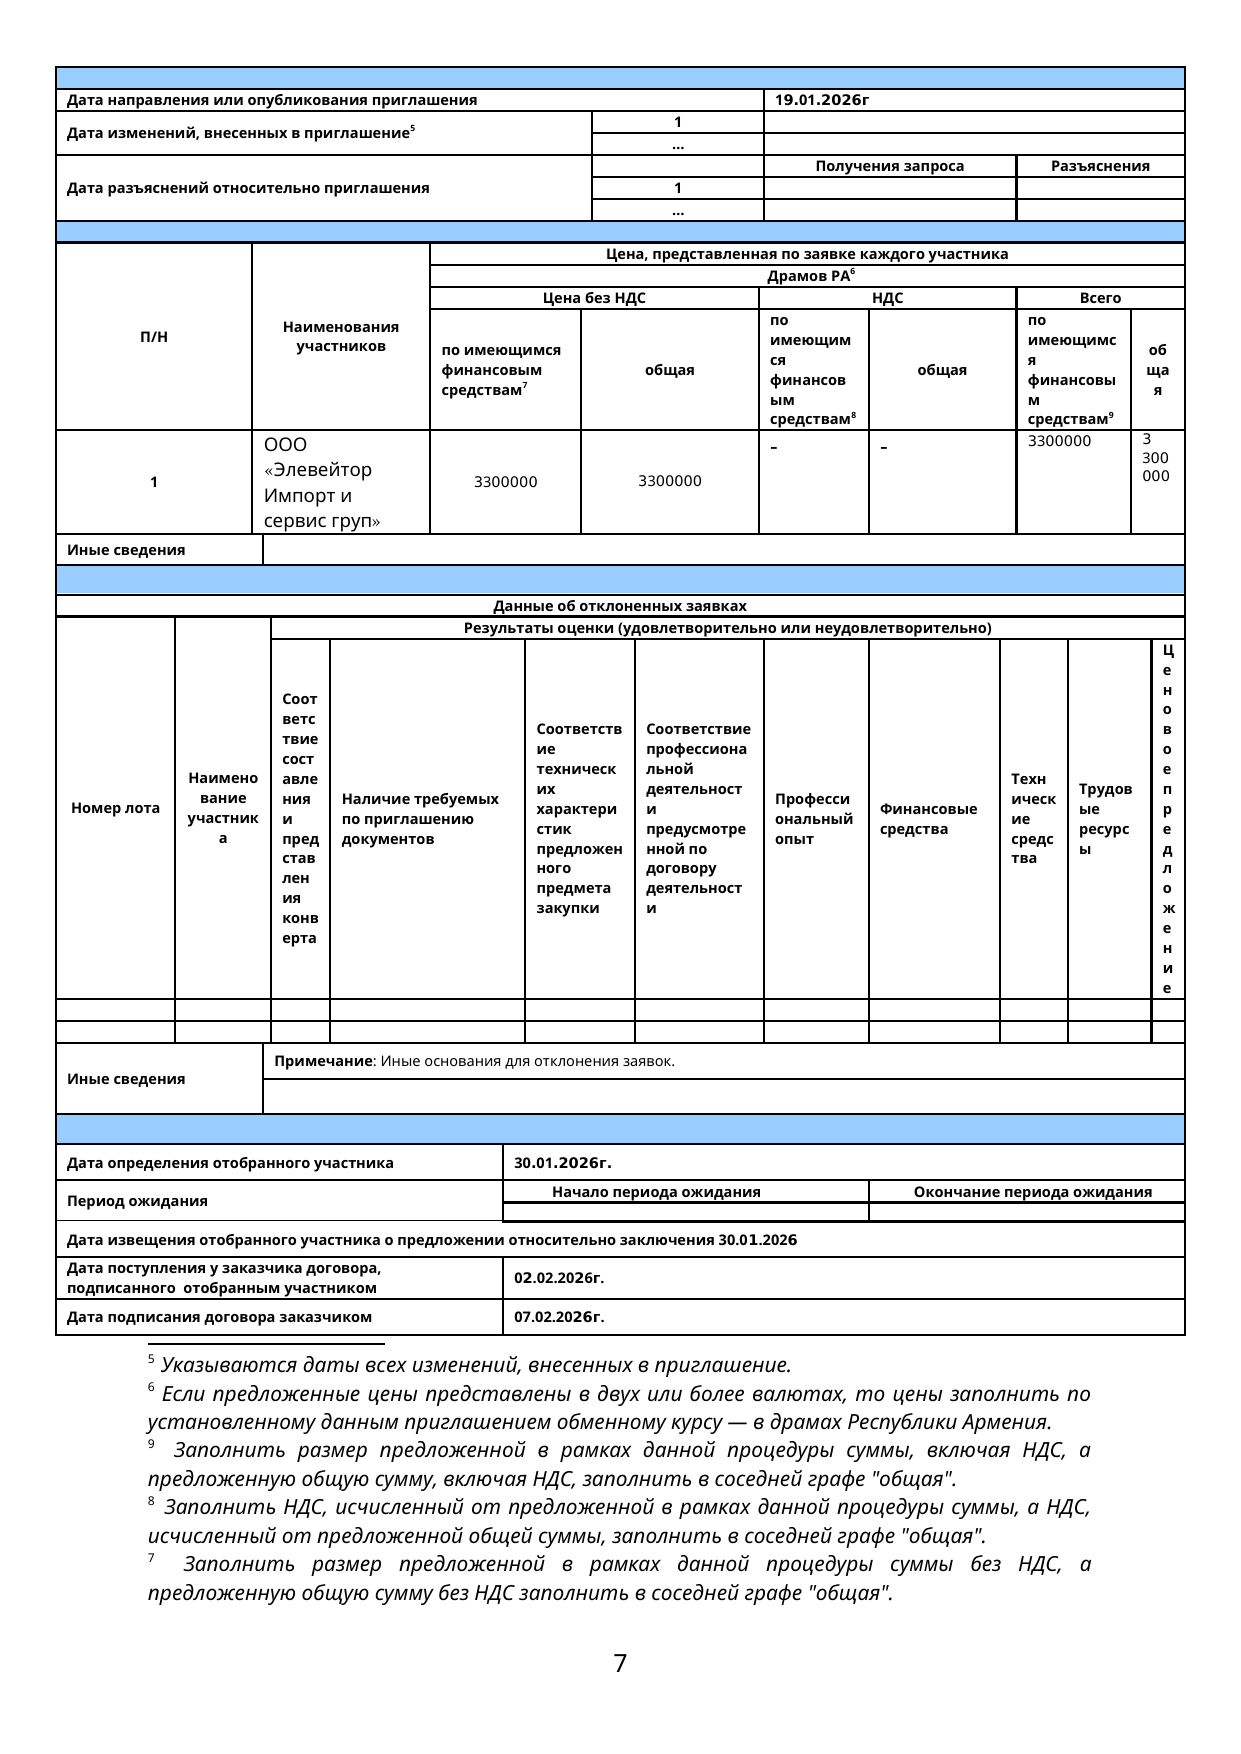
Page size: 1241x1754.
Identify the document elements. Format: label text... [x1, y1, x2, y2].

table_cell Профессиональный опыт [765, 640, 868, 998]
table_cell Трудовые ресурсы [1069, 640, 1150, 998]
table_cell ООО Элевейтор Импорт и сервис груп [253, 431, 429, 533]
table_cell [57, 68, 1184, 88]
table_cell [765, 200, 1015, 219]
table_cell 3300000 [431, 431, 580, 533]
table_cell [1001, 1000, 1067, 1019]
table_cell [1069, 1022, 1150, 1042]
table_cell [870, 1022, 999, 1042]
table_cell Примечание: Иные основания для отклонения заявок. [264, 1044, 1184, 1077]
table_cell Дата поступления у заказчика договора, подписанного отобранным участником [57, 1258, 502, 1298]
table_cell Разъяснения [1018, 156, 1184, 176]
table_cell [765, 112, 1184, 132]
table_cell 19.01.2026г [765, 90, 1184, 109]
table_cell [264, 535, 1184, 563]
table_cell по имеющимся финансовым средствам [760, 310, 868, 429]
table_cell Соответствие технических характеристик предложенного предмета закупки [526, 640, 634, 998]
table_cell Драмов РА [431, 266, 1184, 286]
table_cell 30.01.2026г. [504, 1145, 1184, 1179]
table_cell [1153, 1022, 1184, 1042]
table_cell [593, 156, 763, 176]
table_cell Дата направления или опубликования приглашения [57, 90, 763, 109]
table_cell [272, 1000, 329, 1019]
table_cell П/Н [57, 244, 251, 429]
table_cell 3300000 [1132, 431, 1184, 533]
table_cell общая [1132, 310, 1184, 429]
table_cell [176, 1022, 270, 1042]
table_cell Окончание периода ожидания [870, 1181, 1184, 1201]
table_cell [526, 1022, 634, 1042]
table_cell [636, 1000, 763, 1019]
table_cell общая [870, 310, 1015, 429]
table_cell [57, 1022, 174, 1042]
table_cell [1018, 200, 1184, 219]
table_cell [1018, 178, 1184, 197]
table_cell Данные об отклоненных заявках [57, 596, 1184, 615]
table_cell [57, 1000, 174, 1019]
table_cell [331, 1000, 524, 1019]
table_cell [331, 1022, 524, 1042]
table_cell Цена без НДС [431, 288, 758, 308]
table_cell Наличие требуемых по приглашению документов [331, 640, 524, 998]
table_cell 1 [57, 431, 251, 533]
table_cell Соответствие профессиональной деятельности предусмотренной по договору деятельности [636, 640, 763, 998]
table_cell - [760, 431, 868, 533]
table_cell Дата разъяснений относительно приглашения [57, 156, 591, 219]
table_cell [870, 1000, 999, 1019]
table_cell - [870, 431, 1015, 533]
table_cell [870, 1204, 1184, 1220]
table_cell Иные сведения [57, 535, 262, 563]
table_cell Всего [1018, 288, 1184, 308]
table_cell [636, 1022, 763, 1042]
table_cell Дата изменений, внесенных в приглашение [57, 112, 591, 153]
table_cell [765, 178, 1015, 197]
table_cell [57, 222, 1184, 241]
table_cell общая [582, 310, 758, 429]
table_cell 07.02.2026г. [504, 1300, 1184, 1334]
table_cell Результаты оценки (удовлетворительно или неудовлетворительно) [272, 618, 1184, 637]
table_cell Дата определения отобранного участника [57, 1145, 502, 1179]
table_cell Финансовые средства [870, 640, 999, 998]
table_cell [1069, 1000, 1150, 1019]
table_cell … [593, 134, 763, 153]
table_cell [765, 134, 1184, 153]
table_cell Технические средства [1001, 640, 1067, 998]
table_cell [765, 1000, 868, 1019]
table_cell Иные сведения [57, 1044, 262, 1113]
table_cell 3300000 [1018, 431, 1130, 533]
table_cell 3300000 [582, 431, 758, 533]
table_cell Соответствие составления и представления конверта [272, 640, 329, 998]
table_cell [1001, 1022, 1067, 1042]
table_cell Дата извещения отобранного участника о предложении относительно заключения 30.01.2026 [57, 1221, 1184, 1256]
table_cell [272, 1022, 329, 1042]
table_cell … [593, 200, 763, 219]
table_cell [176, 1000, 270, 1019]
table_cell Получения запроса [765, 156, 1015, 176]
table_cell [765, 1022, 868, 1042]
table_cell Ценовое предложение [1153, 640, 1184, 998]
table_cell [526, 1000, 634, 1019]
table_cell [264, 1080, 1184, 1113]
table_cell 1 [593, 112, 763, 132]
table_cell Наименование участника [176, 618, 270, 998]
table_cell [57, 566, 1184, 593]
table_cell НДС [760, 288, 1015, 308]
table_cell Начало периода ожидания [504, 1181, 868, 1201]
table_cell [57, 1115, 1184, 1143]
table_cell Цена, представленная по заявке каждого участника [431, 244, 1184, 263]
table_cell Номер лота [57, 618, 174, 998]
table_cell по имеющимся финансовым средствам [1018, 310, 1130, 429]
table_cell [1153, 1000, 1184, 1019]
table_cell [504, 1204, 868, 1220]
table_cell Период ожидания [57, 1181, 502, 1220]
table_cell по имеющимся финансовым средствам [431, 310, 580, 429]
table_cell 02.02.2026г. [504, 1258, 1184, 1298]
table_cell Наименования участников [253, 244, 429, 429]
table_cell 1 [593, 178, 763, 197]
table_cell Дата подписания договора заказчиком [57, 1300, 502, 1334]
